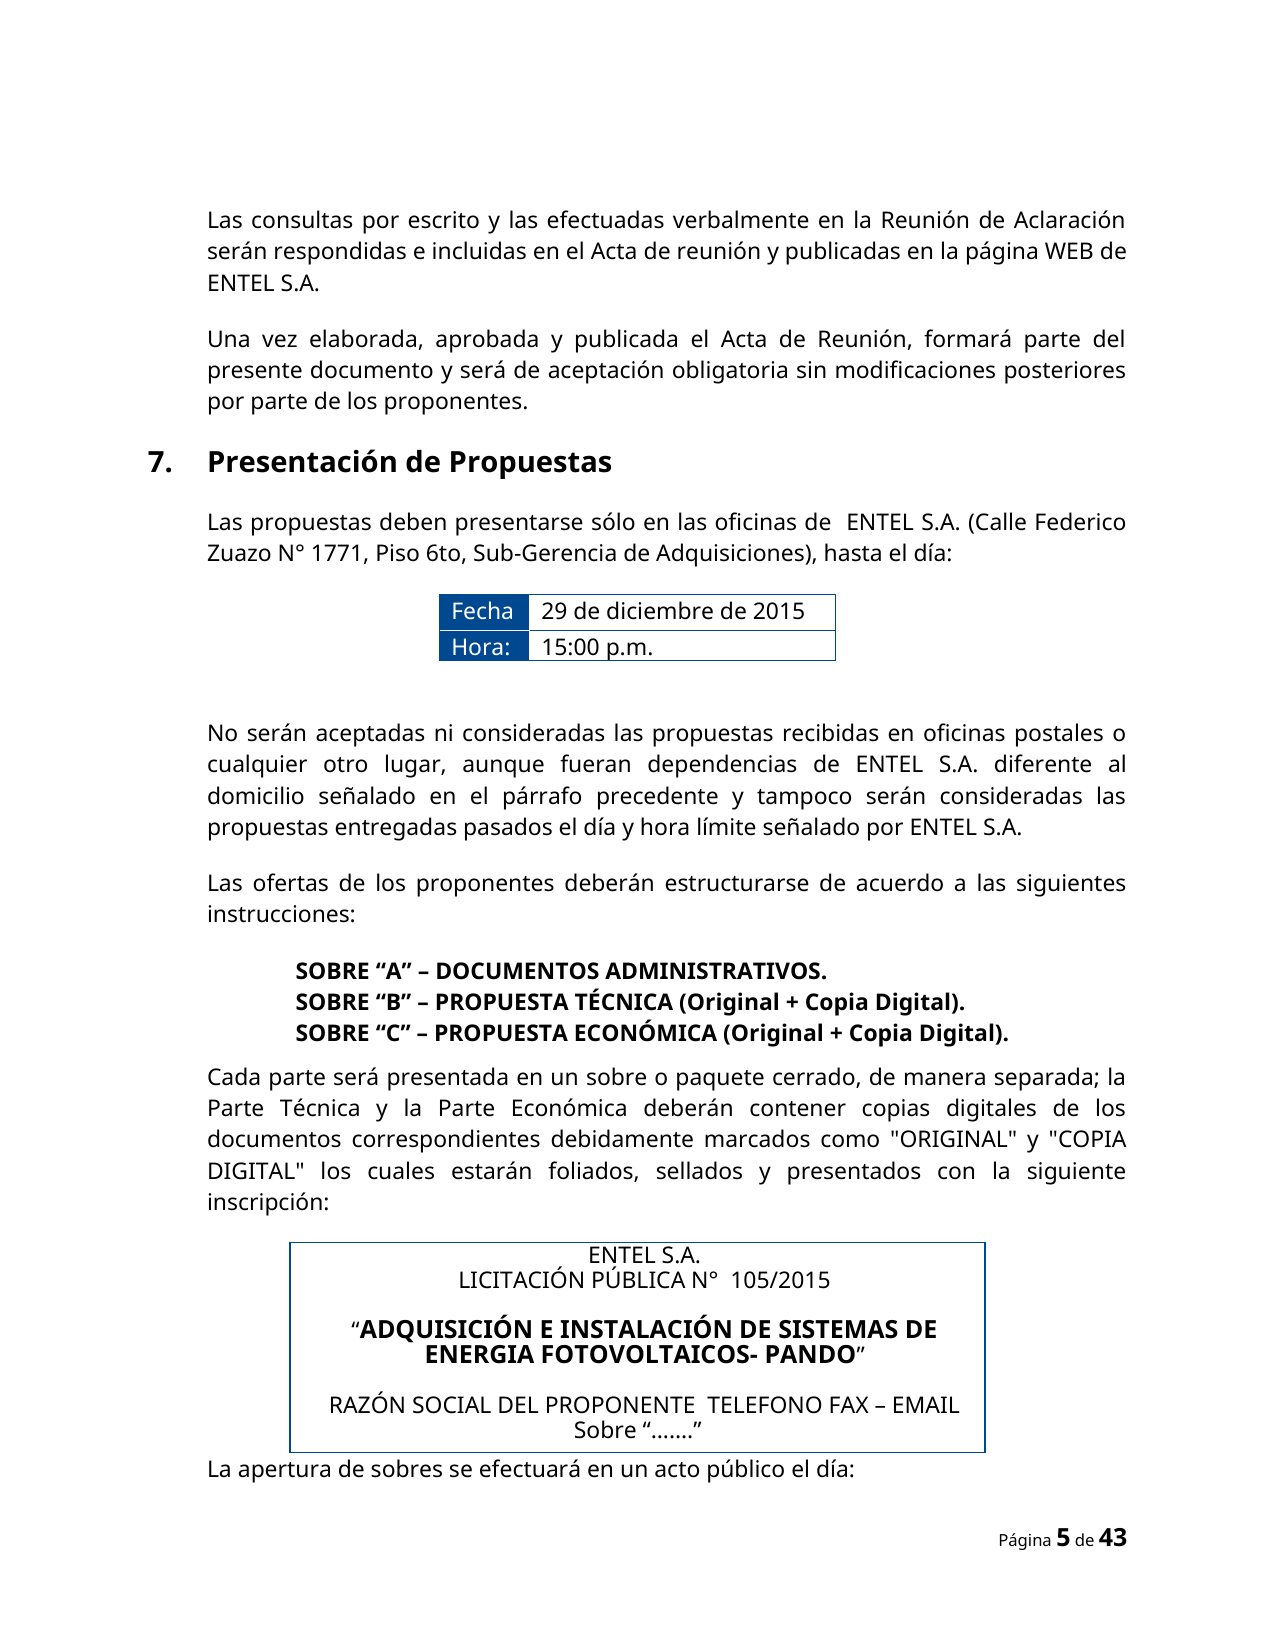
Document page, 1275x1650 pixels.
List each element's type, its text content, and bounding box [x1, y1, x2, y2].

table_cell 15:00 p.m. [530, 631, 835, 660]
table_header 29 de diciembre de 2015 [530, 595, 835, 630]
text Cada parte será presentada en un sobre o paquete cerrado, de manera separada; la Parte Técnica y la Parte Económica deberán contener copias digitales de los documentos correspondientes debidamente marcados como "ORIGINAL" y "COPIA DIGITAL" los cuales estarán foliados, sellados y presentados con la siguiente inscripción: [207, 1061, 1127, 1217]
text Las ofertas de los proponentes deberán estructurarse de acuerdo a las siguientes instrucciones: [207, 867, 1127, 930]
list Las propuestas deben presentarse sólo en las oficinas de ENTEL S.A. (Calle Federico Zuazo N° 1771, Piso 6to, Sub-Gerencia de Adquisiciones), hasta el día: [207, 506, 1127, 569]
text Una vez elaborada, aprobada y publicada el Acta de Reunión, formará parte del presente documento y será de aceptación obligatoria sin modificaciones posteriores por parte de los proponentes. [207, 323, 1127, 416]
table_cell Hora: [440, 631, 529, 660]
text No serán aceptadas ni consideradas las propuestas recibidas en oficinas postales o cualquier otro lugar, aunque fueran dependencias de ENTEL S.A. diferente al domicilio señalado en el párrafo precedente y tampoco serán consideradas las propuestas entregadas pasados el día y hora límite señalado por ENTEL S.A. [207, 717, 1127, 842]
table_header ENTEL S.A. LICITACIÓN PÚBLICA N° 105/2015 “ADQUISICIÓN E INSTALACIÓN DE SISTEMAS DE ENERGIA FOTOVOLTAICOS- PANDO” RAZÓN SOCIAL DEL PROPONENTE TELEFONO FAX – EMAIL Sobre “…….” [291, 1243, 984, 1452]
text La apertura de sobres se efectuará en un acto público el día: [207, 1453, 1127, 1484]
text SOBRE “B” – PROPUESTA TÉCNICA (Original + Copia Digital). [222, 986, 1127, 1017]
list Presentación de Propuestas [148, 441, 1127, 481]
list Las consultas por escrito y las efectuadas verbalmente en la Reunión de Aclaración serán respondidas e incluidas en el Acta de reunión y publicadas en la página WEB de ENTEL S.A. [207, 204, 1127, 298]
table_header Fecha: [440, 595, 529, 630]
text SOBRE “C” – PROPUESTA ECONÓMICA (Original + Copia Digital). [222, 1017, 1127, 1048]
text SOBRE “A” – DOCUMENTOS ADMINISTRATIVOS. [222, 955, 1127, 986]
